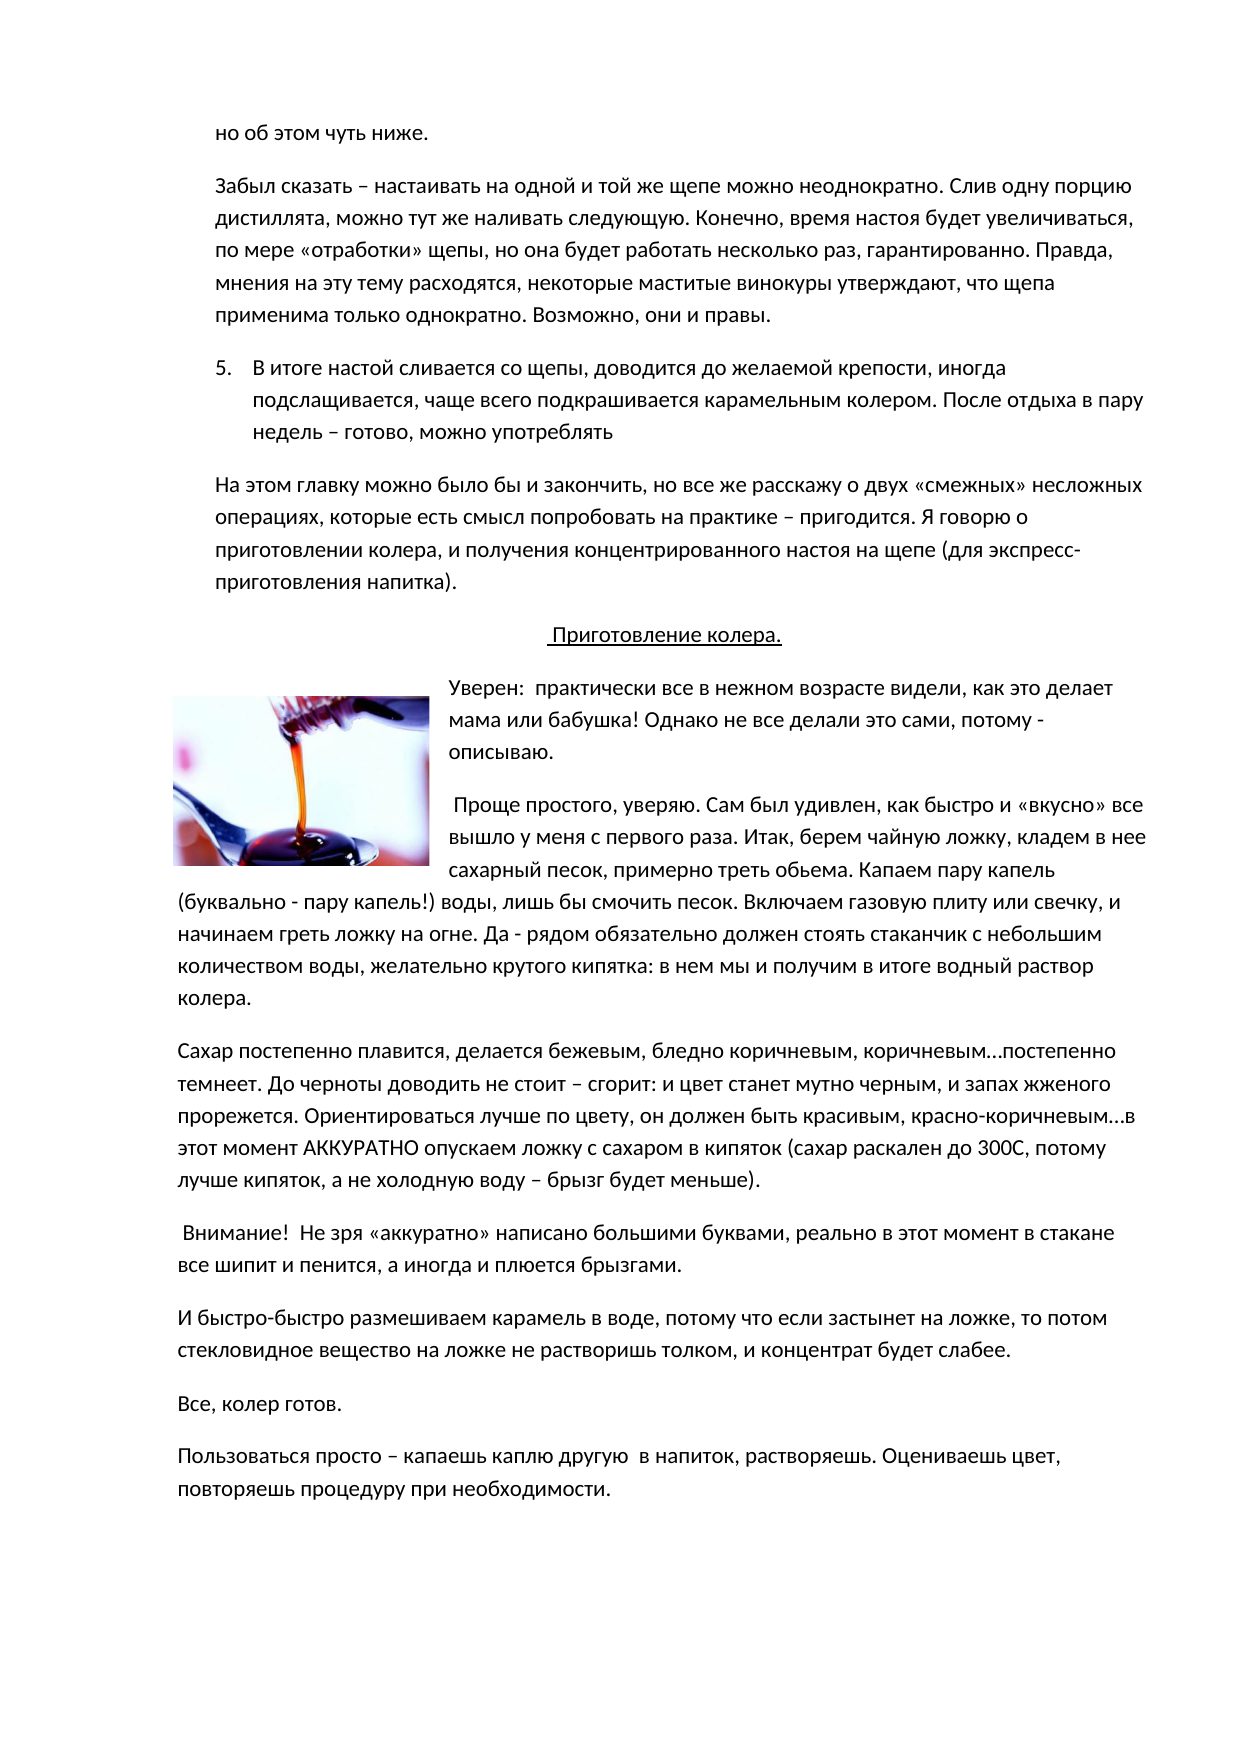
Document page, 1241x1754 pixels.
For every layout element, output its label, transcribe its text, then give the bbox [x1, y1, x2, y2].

list В итоге настой сливается со щепы, доводится до желаемой крепости, иногда подслащивается, чаще всего подкрашивается карамельным колером. После отдыха в пару недель – готово, можно употреблять [215, 353, 1152, 445]
text На этом главку можно было бы и закончить, но все же расскажу о двух «смежных» несложных операциях, которые есть смысл попробовать на практике – пригодится. Я говорю о приготовлении колера, и получения концентрированного настоя на щепе (для экспресс-приготовления напитка). [215, 470, 1152, 595]
text Внимание! Не зря «аккуратно» написано большими буквами, реально в этот момент в стакане все шипит и пенится, а иногда и плюется брызгами. [177, 1218, 1152, 1278]
text Пользоваться просто – капаешь каплю другую в напиток, растворяешь. Оцениваешь цвет, повторяешь процедуру при необходимости. [177, 1442, 1152, 1502]
picture [173, 696, 430, 866]
text Забыл сказать – настаивать на одной и той же щепе можно неоднократно. Слив одну порцию дистиллята, можно тут же наливать следующую. Конечно, время настоя будет увеличиваться, по мере «отработки» щепы, но она будет работать несколько раз, гарантированно. Правда, мнения на эту тему расходятся, некоторые маститые винокуры утверждают, что щепа применима только однократно. Возможно, они и правы. [215, 171, 1152, 328]
text Проще простого, уверяю. Сам был удивлен, как быстро и «вкусно» все вышло у меня с первого раза. Итак, берем чайную ложку, кладем в нее сахарный песок, примерно треть обьема. Капаем пару капель (буквально - пару капель!) воды, лишь бы смочить песок. Включаем газовую плиту или свечку, и начинаем греть ложку на огне. Да - рядом обязательно должен стоять стаканчик с небольшим количеством воды, желательно крутого кипятка: в нем мы и получим в итоге водный раствор колера. [177, 790, 1152, 1011]
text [215, 118, 1152, 146]
text Приготовление колера. [177, 620, 1152, 648]
text И быстро-быстро размешиваем карамель в воде, потому что если застынет на ложке, то потом стекловидное вещество на ложке не растворишь толком, и концентрат будет слабее. [177, 1303, 1152, 1364]
text Все, колер готов. [177, 1389, 1152, 1417]
text Уверен: практически все в нежном возрасте видели, как это делает мама или бабушка! Однако не все делали это сами, потому - описываю. [177, 673, 1152, 765]
text Сахар постепенно плавится, делается бежевым, бледно коричневым, коричневым…постепенно темнеет. До черноты доводить не стоит – сгорит: и цвет станет мутно черным, и запах жженого прорежется. Ориентироваться лучше по цвету, он должен быть красивым, красно-коричневым…в этот момент АККУРАТНО опускаем ложку с сахаром в кипяток (сахар раскален до 300С, потому лучше кипяток, а не холодную воду – брызг будет меньше). [177, 1036, 1152, 1193]
